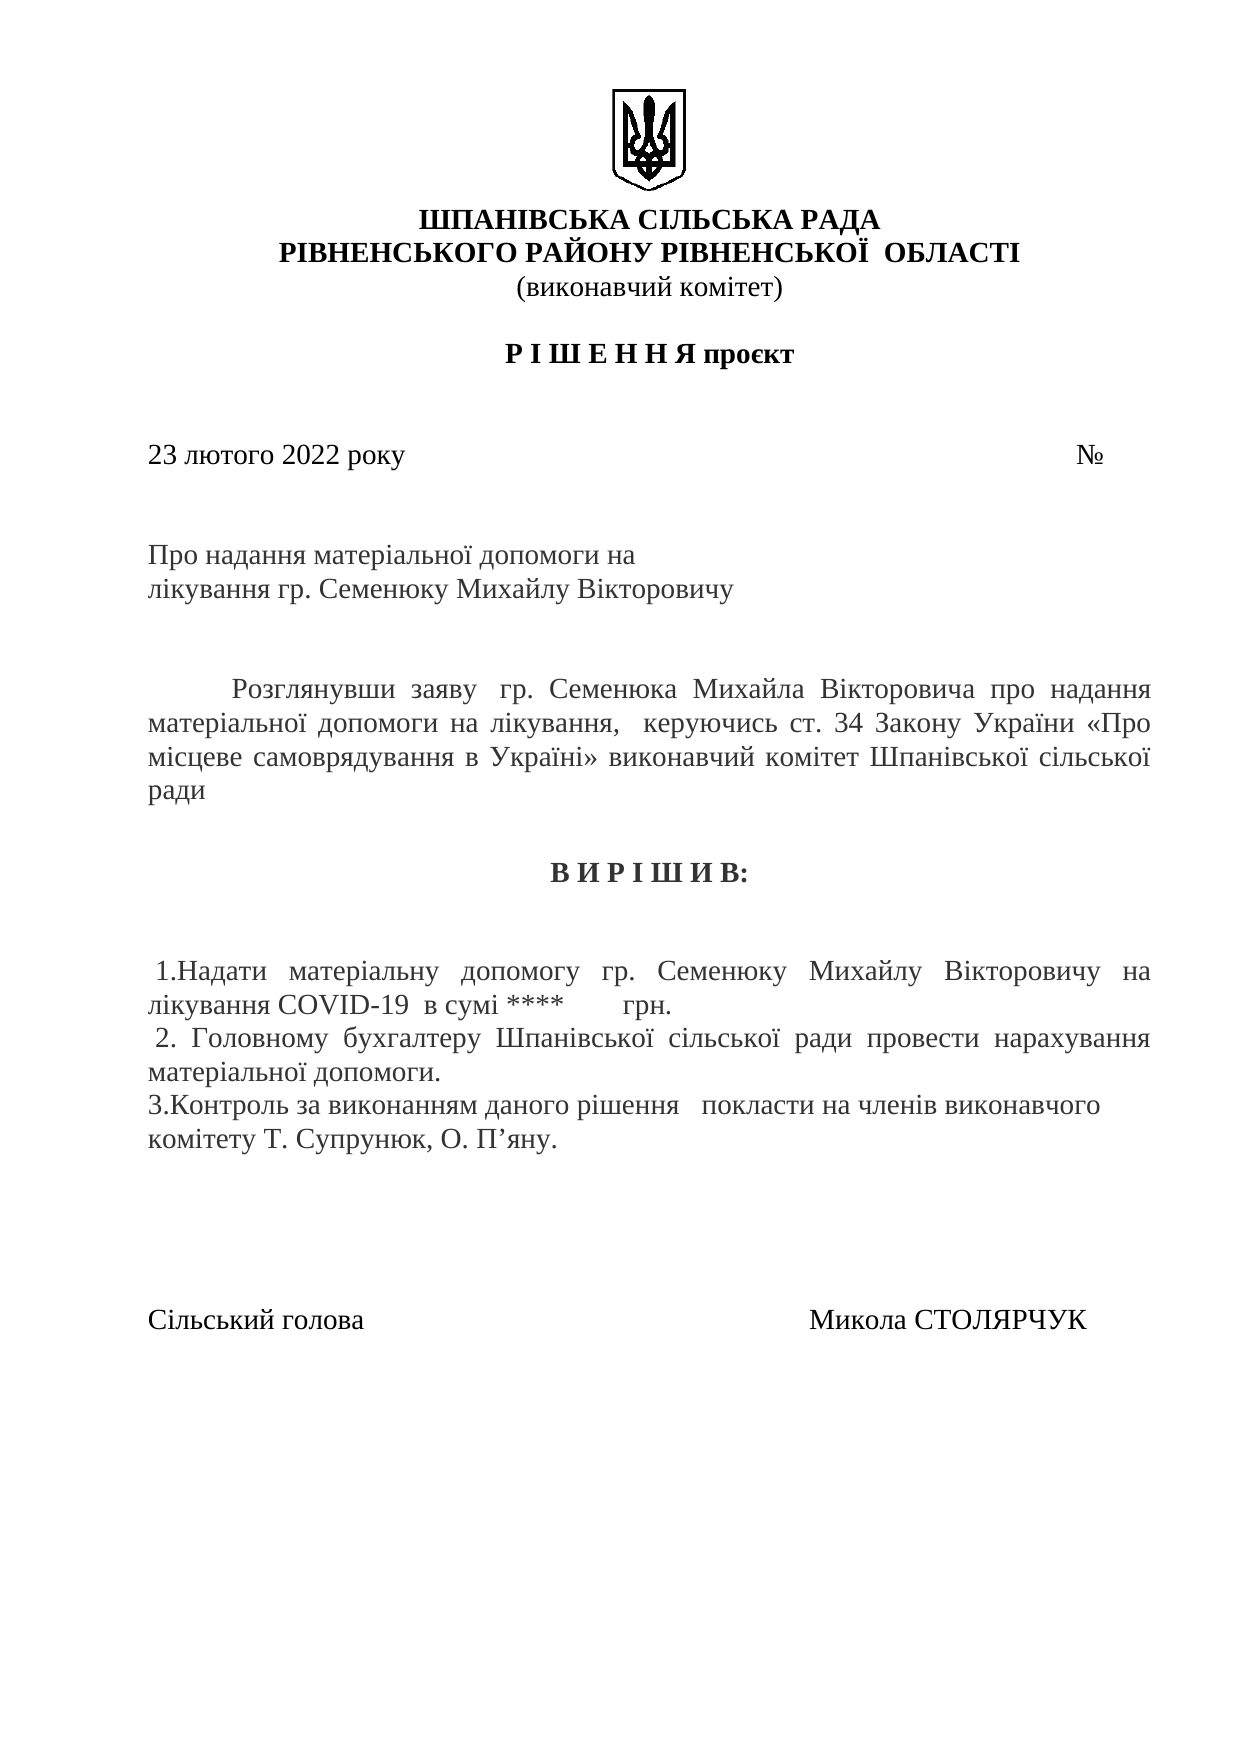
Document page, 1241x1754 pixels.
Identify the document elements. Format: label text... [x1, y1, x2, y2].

text 1.Надати матеріальну допомогу гр. Семенюку Михайлу Вікторовичу на лікування COVID-19 в сумі **** грн. [148, 953, 1152, 1020]
text РІВНЕНСЬКОГО РАЙОНУ РІВНЕНСЬКОЇ ОБЛАСТІ [148, 236, 1152, 269]
text ШПАНІВСЬКА СІЛЬСЬКА РАДА [148, 202, 1152, 236]
text (виконавчий комітет) [148, 269, 1152, 303]
text 3.Контроль за виконанням даного рішення покласти на членів виконавчого комітету Т. Супрунюк, О. П’яну. [148, 1087, 1152, 1154]
picture [612, 88, 688, 191]
text лікування гр. Семенюку Михайлу Вікторовичу [148, 571, 1152, 604]
text 23 лютого 2022 року № [148, 437, 1152, 470]
text 2. Головному бухгалтеру Шпанівської сільської ради провести нарахування матеріальної допомоги. [148, 1020, 1152, 1087]
text Р І Ш Е Н Н Я проєкт [148, 336, 1152, 370]
text Сільський голова Микола СТОЛЯРЧУК [148, 1302, 1152, 1336]
text Про надання матеріальної допомоги на [148, 537, 1152, 571]
text В И Р І Ш И В: [148, 855, 1152, 888]
text Розглянувши заяву гр. Семенюка Михайла Вікторовича про надання матеріальної допомоги на лікування, керуючись ст. 34 Закону України «Про місцеве самоврядування в Україні» виконавчий комітет Шпанівської сільської ради [148, 672, 1152, 806]
